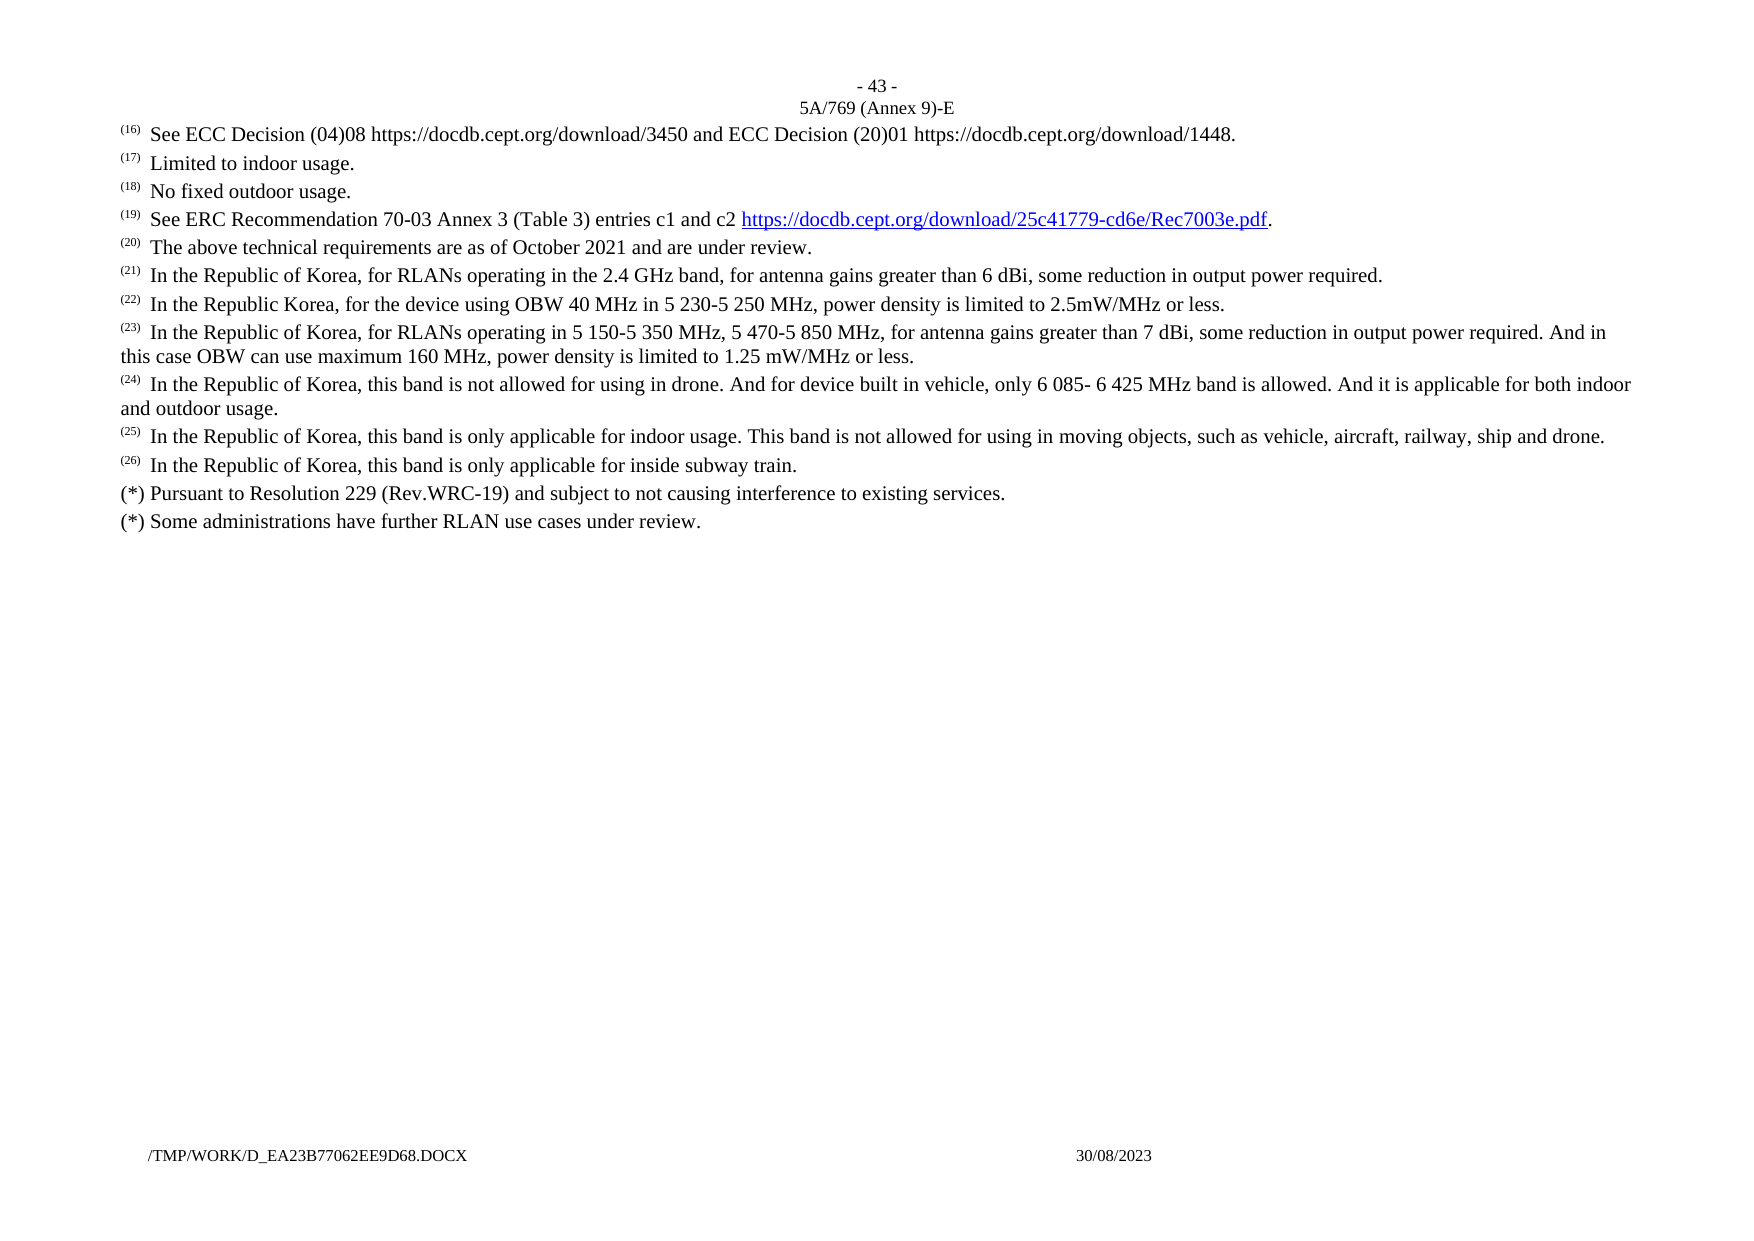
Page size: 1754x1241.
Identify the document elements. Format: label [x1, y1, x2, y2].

table_header [109, 118, 1645, 537]
